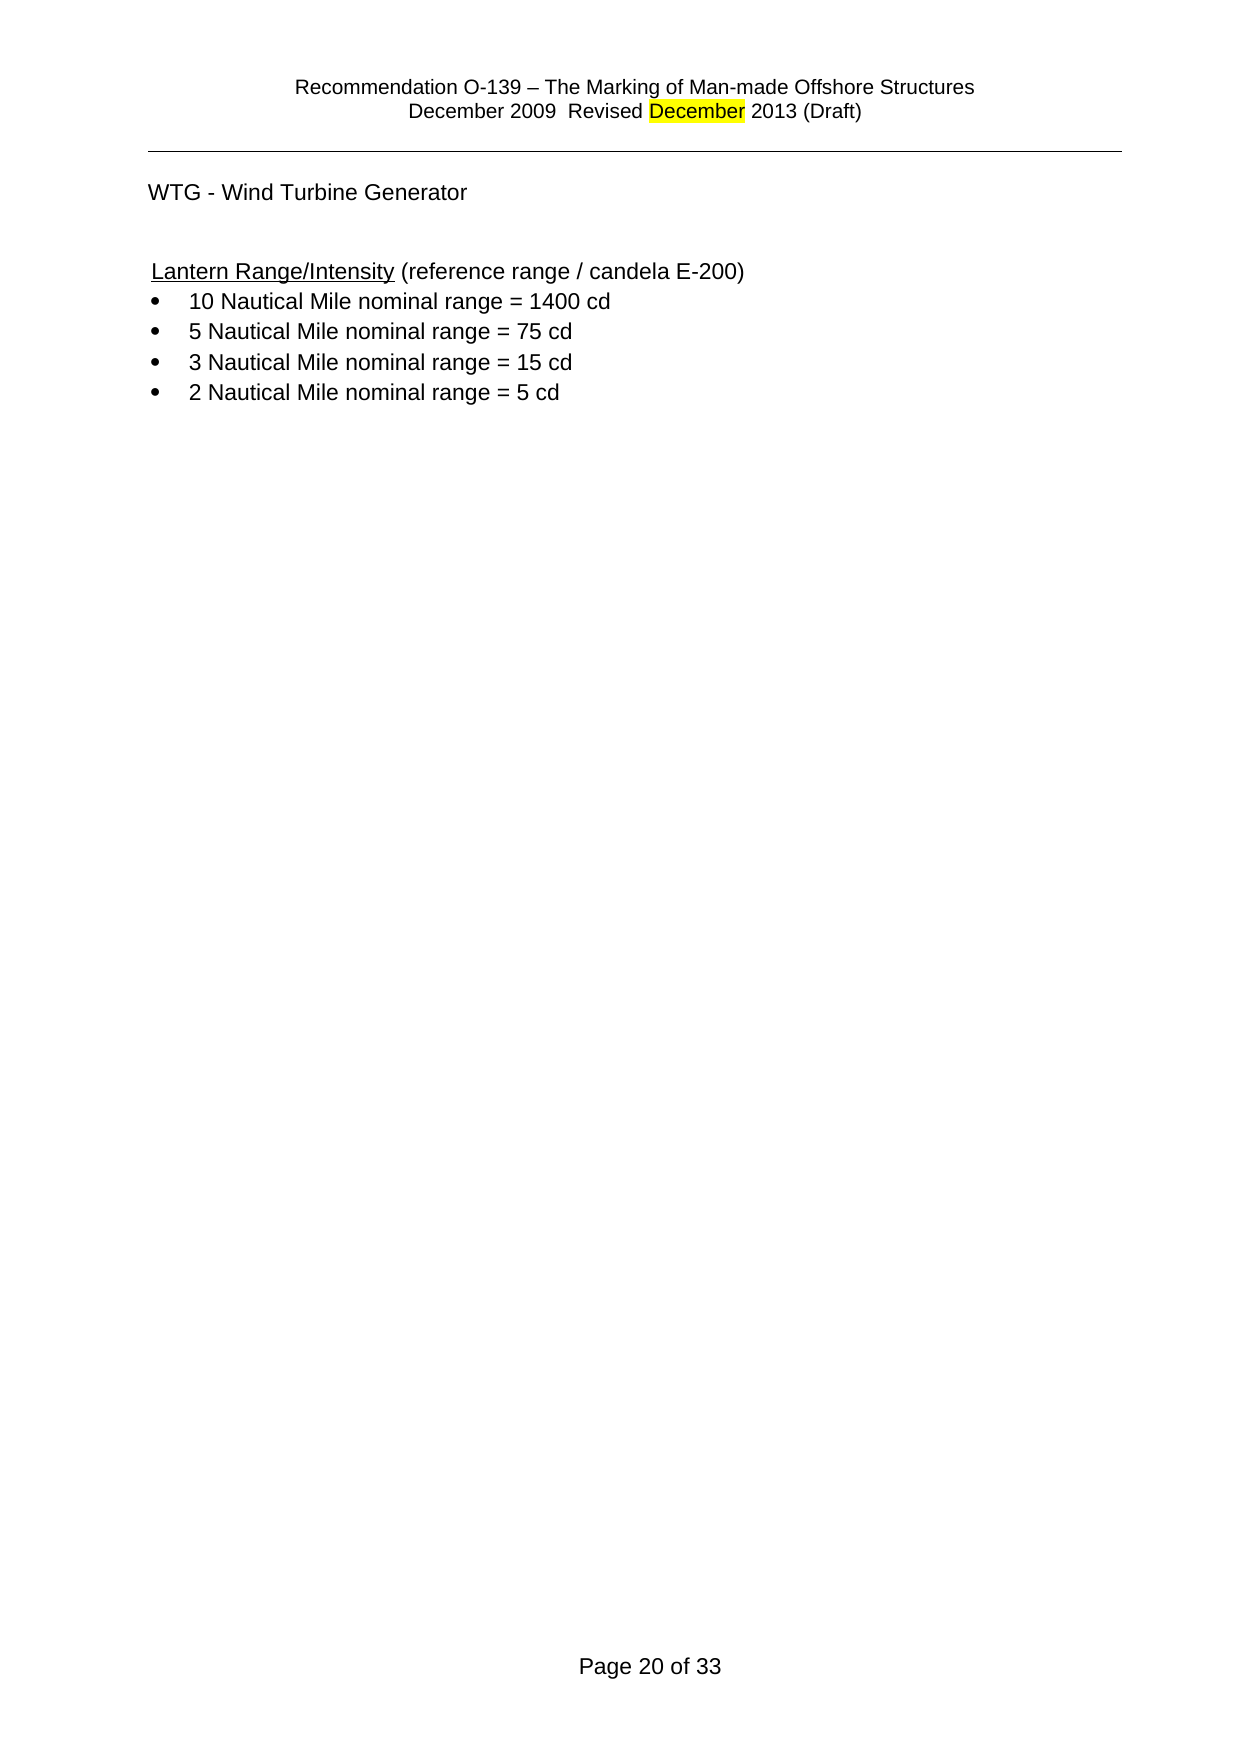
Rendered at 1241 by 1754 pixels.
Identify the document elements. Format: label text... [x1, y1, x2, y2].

list 10 Nautical Mile nominal range = 1400 cd [151, 288, 1122, 314]
list 5 Nautical Mile nominal range = 75 cd [151, 318, 1122, 344]
text WTG - Wind Turbine Generator [148, 179, 1122, 205]
list 2 Nautical Mile nominal range = 5 cd [151, 379, 1122, 405]
text Lantern Range/Intensity (reference range / candela E-200) [151, 258, 1122, 284]
list 3 Nautical Mile nominal range = 15 cd [151, 348, 1122, 375]
